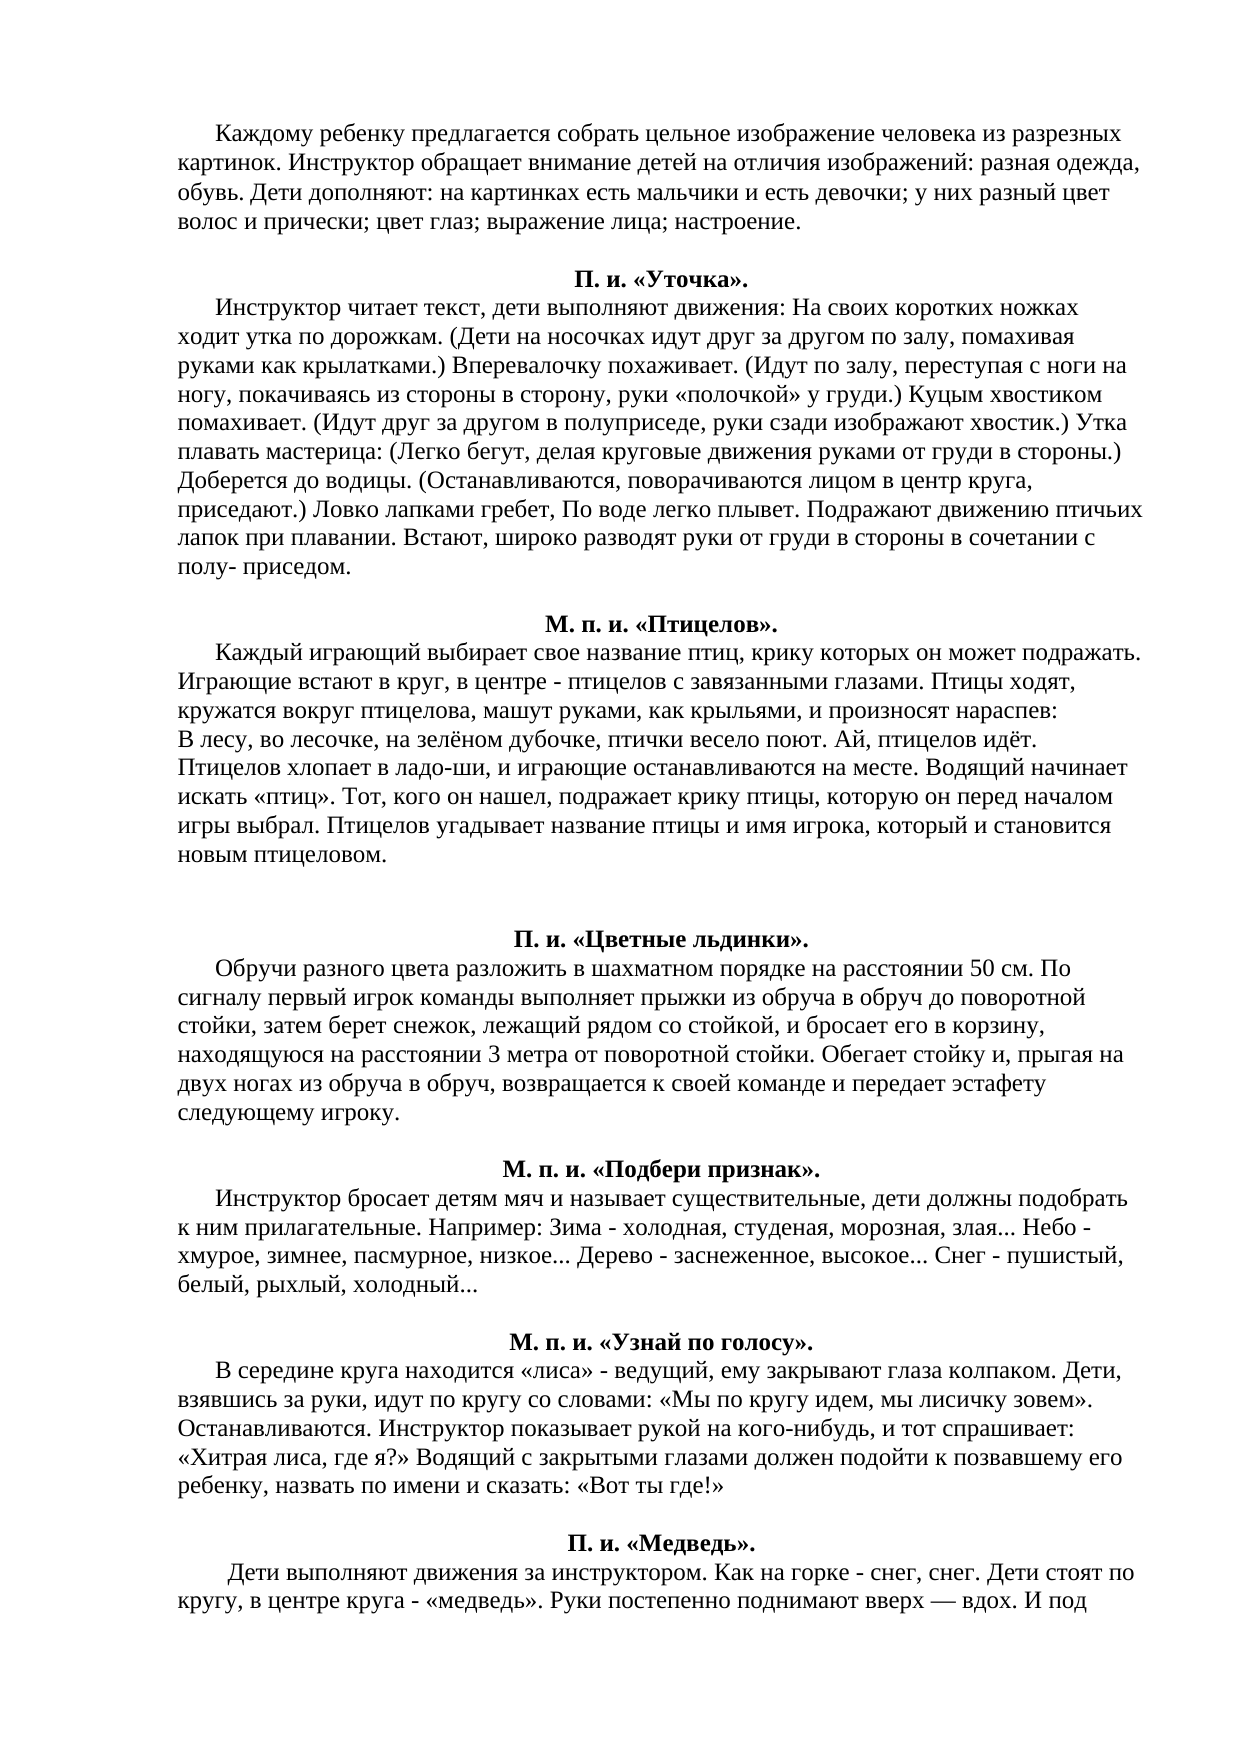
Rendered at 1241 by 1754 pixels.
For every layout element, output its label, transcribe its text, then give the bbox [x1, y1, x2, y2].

text Инструктор бросает детям мяч и называет существительные, дети должны подобрать к ним прилагательные. Например: Зима - холодная, студеная, морозная, злая... Небо - хмурое, зимнее, пасмурное, низкое... Дерево - заснеженное, высокое... Снег - пушистый, белый, рыхлый, холодный... [177, 1183, 1145, 1298]
text М. п. и. «Узнай по голосу». [177, 1327, 1145, 1355]
text В середине круга находится «лиса» - ведущий, ему закрывают глаза колпаком. Дети, взявшись за руки, идут по кругу со словами: «Мы по кругу идем, мы лисичку зовем». Останавливаются. Инструктор показывает рукой на кого-нибудь, и тот спрашивает: «Хитрая лиса, где я?» Водящий с закрытыми глазами должен подойти к позвавшему его ребенку, назвать по имени и сказать: «Вот ты где!» [177, 1355, 1145, 1499]
text Каждому ребенку предлагается собрать цельное изображение человека из разрезных картинок. Инструктор обращает внимание детей на отличия изображений: разная одежда, обувь. Дети дополняют: на картинках есть мальчики и есть девочки; у них разный цвет волос и прически; цвет глаз; выражение лица; настроение. [177, 118, 1145, 235]
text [177, 1557, 1145, 1614]
text Инструктор читает текст, дети выполняют движения: На своих коротких ножках ходит утка по дорожкам. (Дети на носочках идут друг за другом по залу, помахивая руками как крылатками.) Вперевалочку похаживает. (Идут по залу, переступая с ноги на ногу, покачиваясь из стороны в сторону, руки «полочкой» у груди.) Куцым хвостиком помахивает. (Идут друг за другом в полуприседе, руки сзади изображают хвостик.) Утка плавать мастерица: (Легко бегут, делая круговые движения руками от груди в стороны.) Доберется до водицы. (Останавливаются, поворачиваются лицом в центр круга, приседают.) Ловко лапками гребет, По воде легко плывет. Подражают движению птичьих лапок при плавании. Встают, широко разводят руки от груди в стороны в сочетании с полу- приседом. [177, 292, 1145, 580]
text П. и. «Уточка». [177, 264, 1145, 292]
text Каждый играющий выбирает свое название птиц, крику которых он может подражать. Играющие встают в круг, в центре - птицелов с завязанными глазами. Птицы ходят, кружатся вокруг птицелова, машут руками, как крыльями, и произносят нараспев: [177, 637, 1145, 724]
text В лесу, во лесочке, на зелёном дубочке, птички весело поют. Ай, птицелов идёт. Птицелов хлопает в ладо-ши, и играющие останавливаются на месте. Водящий начинает искать «птиц». Тот, кого он нашел, подражает крику птицы, которую он перед началом игры выбрал. Птицелов угадывает название птицы и имя игрока, который и становится новым птицеловом. [177, 724, 1145, 867]
text П. и. «Медведь». [177, 1528, 1145, 1557]
text М. п. и. «Подбери признак». [177, 1154, 1145, 1183]
text Обручи разного цвета разложить в шахматном порядке на расстоянии 50 см. По сигналу первый игрок команды выполняет прыжки из обруча в обруч до поворотной стойки, затем берет снежок, лежащий рядом со стойкой, и бросает его в корзину, находящуюся на расстоянии 3 метра от поворотной стойки. Обегает стойку и, прыгая на двух ногах из обруча в обруч, возвращается к своей команде и передает эстафету следующему игроку. [177, 953, 1145, 1125]
text П. и. «Цветные льдинки». [177, 924, 1145, 953]
text М. п. и. «Птицелов». [177, 609, 1145, 637]
